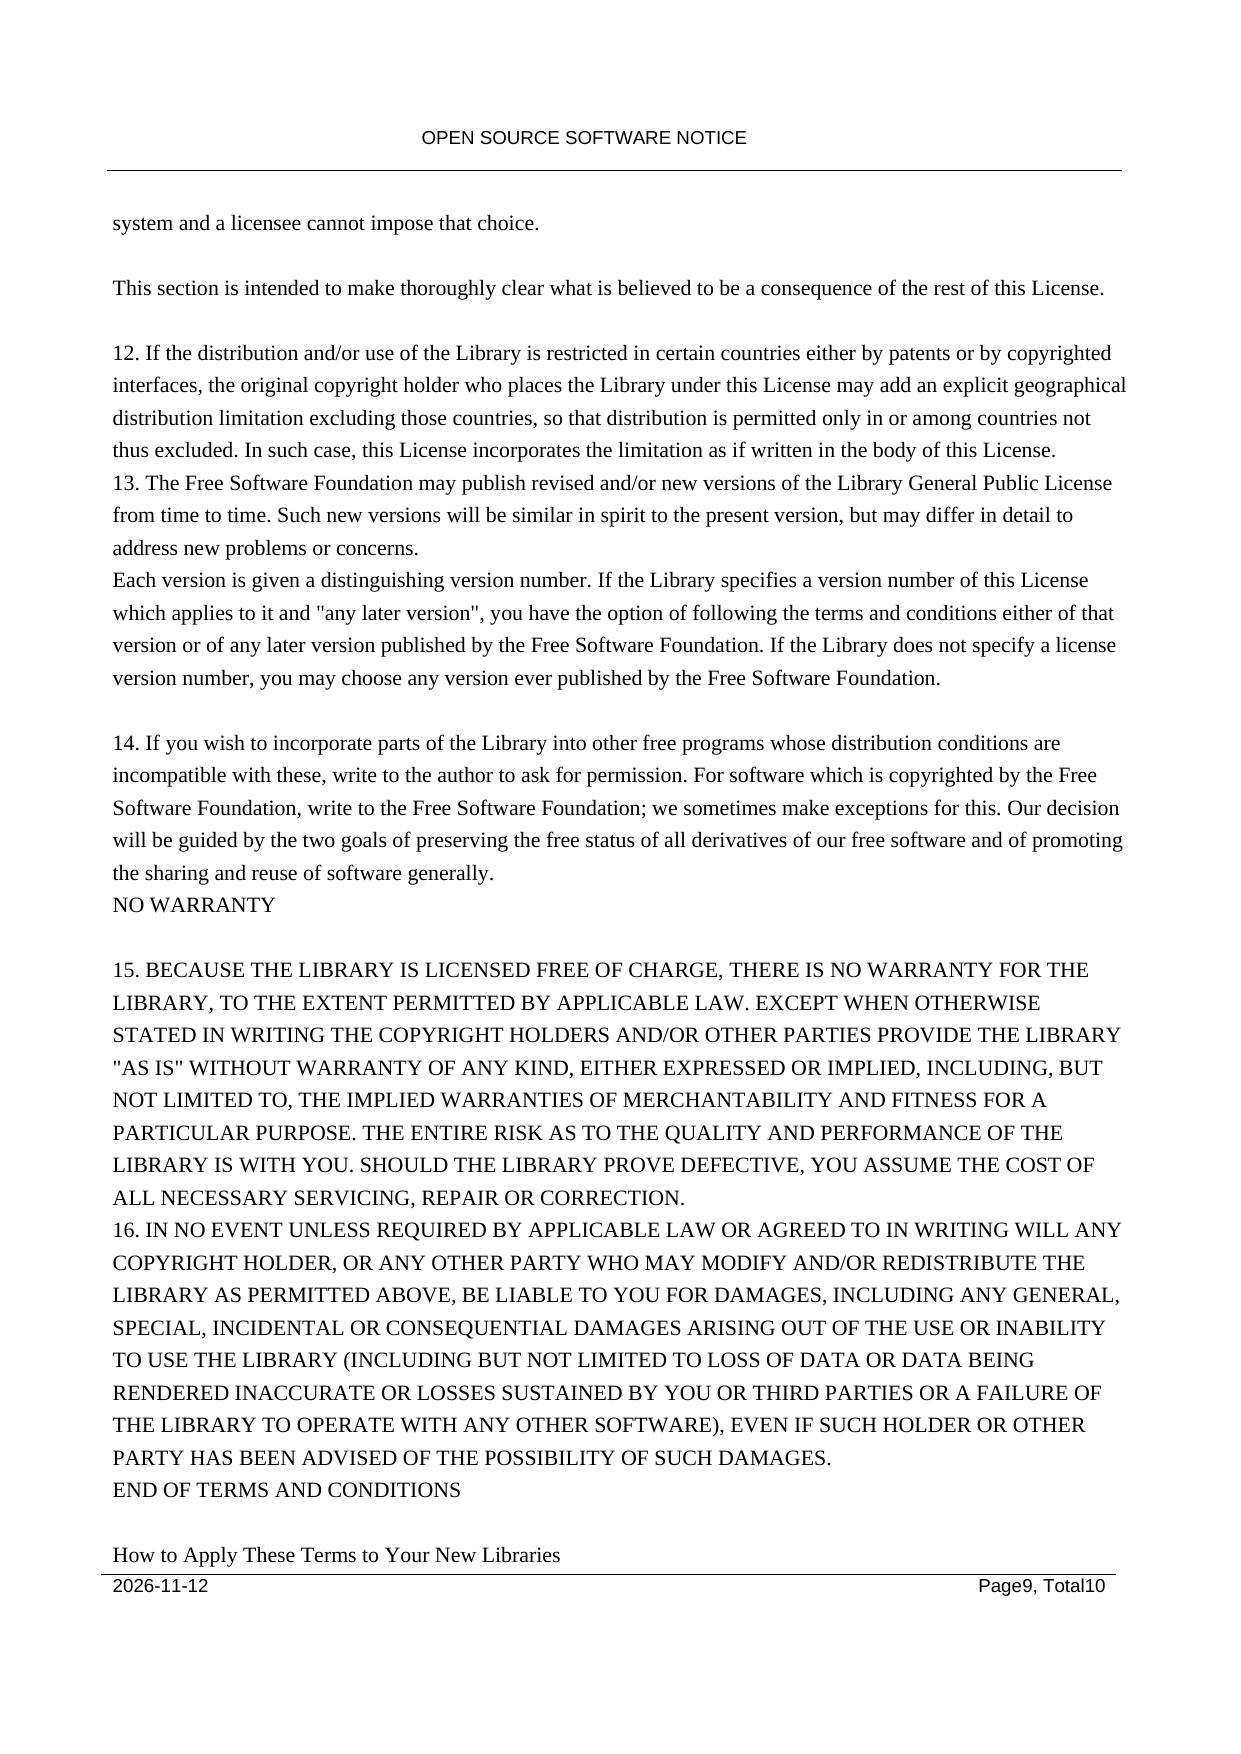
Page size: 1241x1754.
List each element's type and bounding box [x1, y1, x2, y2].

text [112, 206, 1128, 1571]
